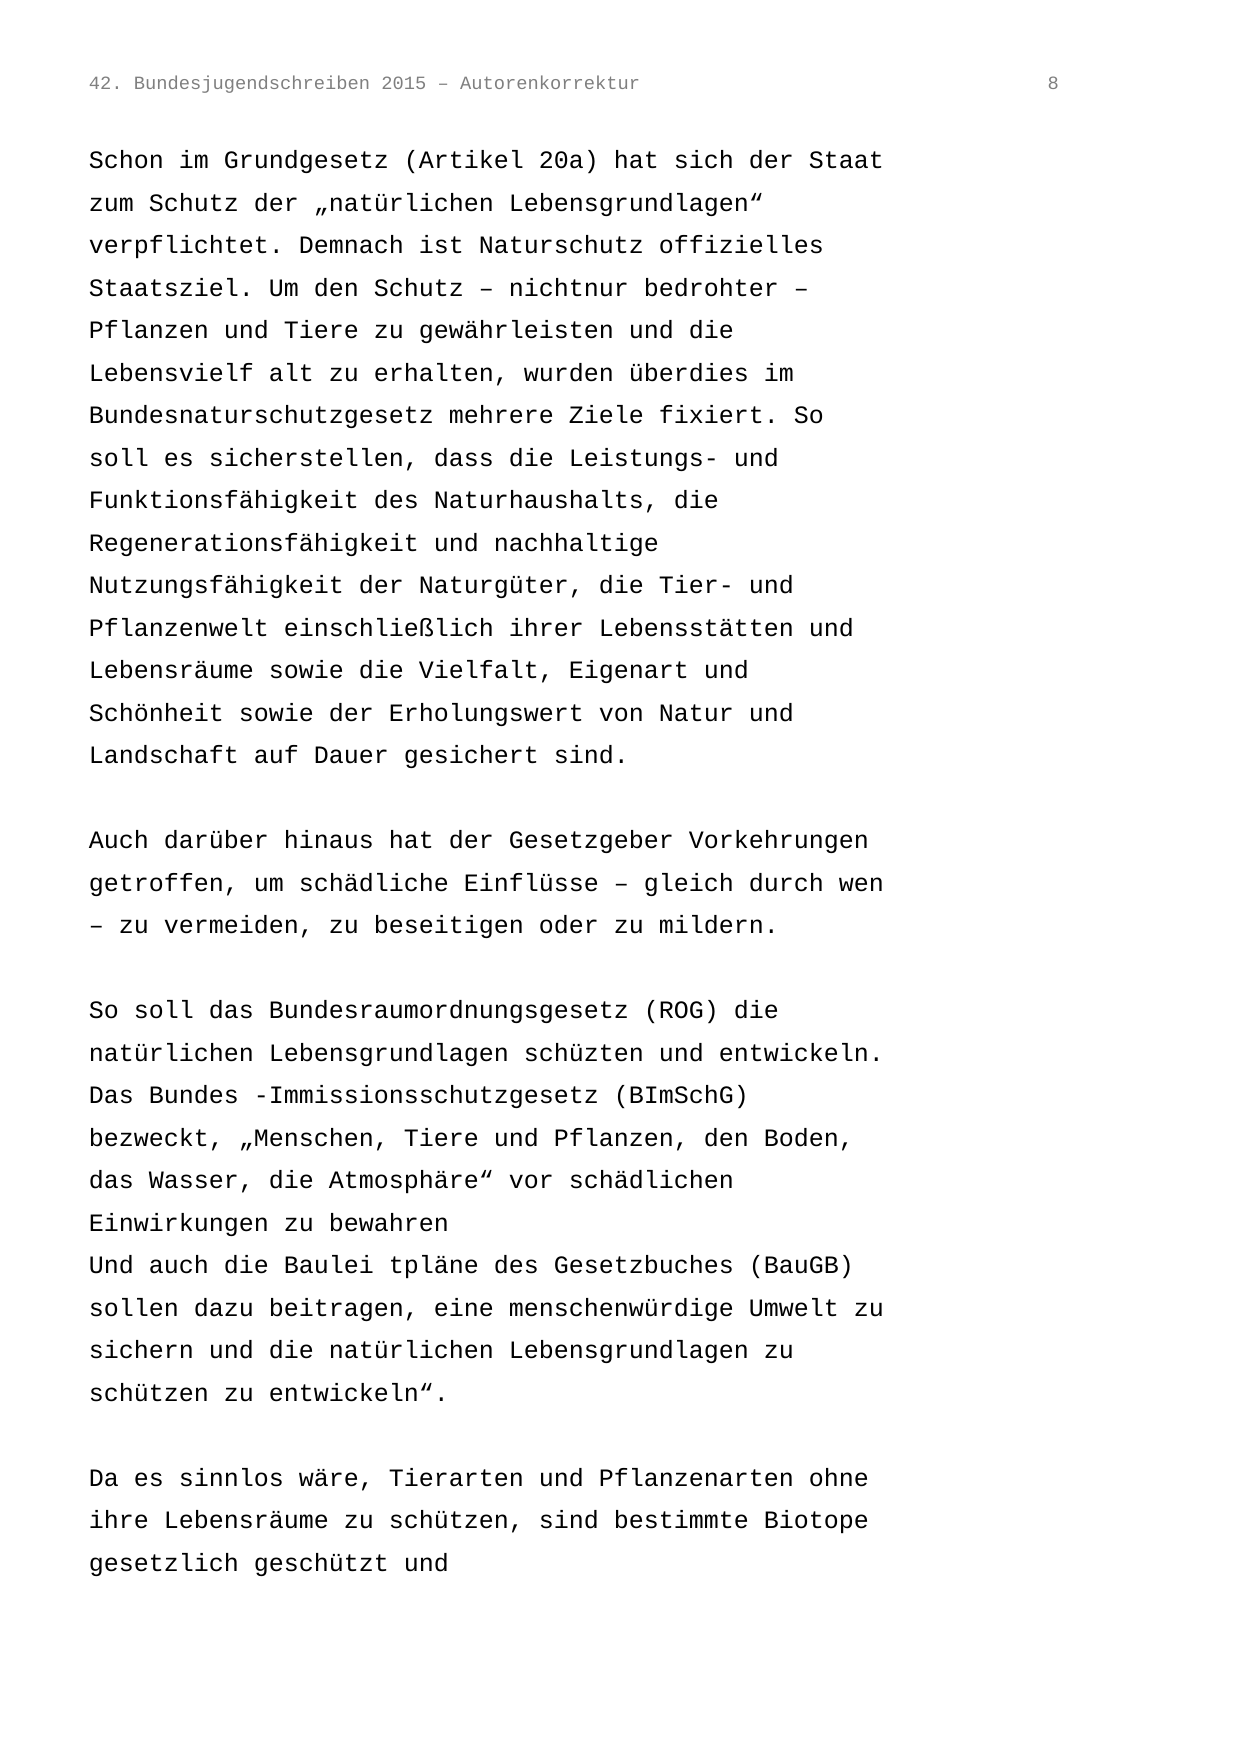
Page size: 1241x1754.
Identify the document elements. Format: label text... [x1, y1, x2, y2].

text Schon im Grundgesetz (Artikel 20a) hat sich der Staat zum Schutz der „natürlichen Lebensgrundlagen“ verpflichtet. Demnach ist Naturschutz offizielles Staatsziel. Um den Schutz – nichtnur bedrohter – Pflanzen und Tiere zu gewährleisten und die Lebensvielf alt zu erhalten, wurden überdies im Bundesnaturschutzgesetz mehrere Ziele fixiert. So soll es sicherstellen, dass die Leistungs- und Funktionsfähigkeit des Naturhaushalts, die Regenerationsfähigkeit und nachhaltige Nutzungsfähigkeit der Naturgüter, die Tier- und Pflanzenwelt einschließlich ihrer Lebensstätten und Lebensräume sowie die Vielfalt, Eigenart und Schönheit sowie der Erholungswert von Natur und Landschaft auf Dauer gesichert sind. [89, 148, 886, 771]
text Da es sinnlos wäre, Tierarten und Pflanzenarten ohne ihre Lebensräume zu schützen, sind bestimmte Biotope gesetzlich geschützt und [89, 1465, 886, 1578]
text Und auch die Baulei tpläne des Gesetzbuches (BauGB) sollen dazu beitragen, eine menschenwürdige Umwelt zu sichern und die natürlichen Lebensgrundlagen zu schützen zu entwickeln“. [89, 1253, 886, 1408]
text Auch darüber hinaus hat der Gesetzgeber Vorkehrungen getroffen, um schädliche Einflüsse – gleich durch wen – zu vermeiden, zu beseitigen oder zu mildern. [89, 828, 886, 941]
text So soll das Bundesraumordnungsgesetz (ROG) die natürlichen Lebensgrundlagen schüzten und entwickeln. Das Bundes -Immissionsschutzgesetz (BImSchG) bezweckt, „Menschen, Tiere und Pflanzen, den Boden, das Wasser, die Atmosphäre“ vor schädlichen Einwirkungen zu bewahren [89, 998, 886, 1238]
